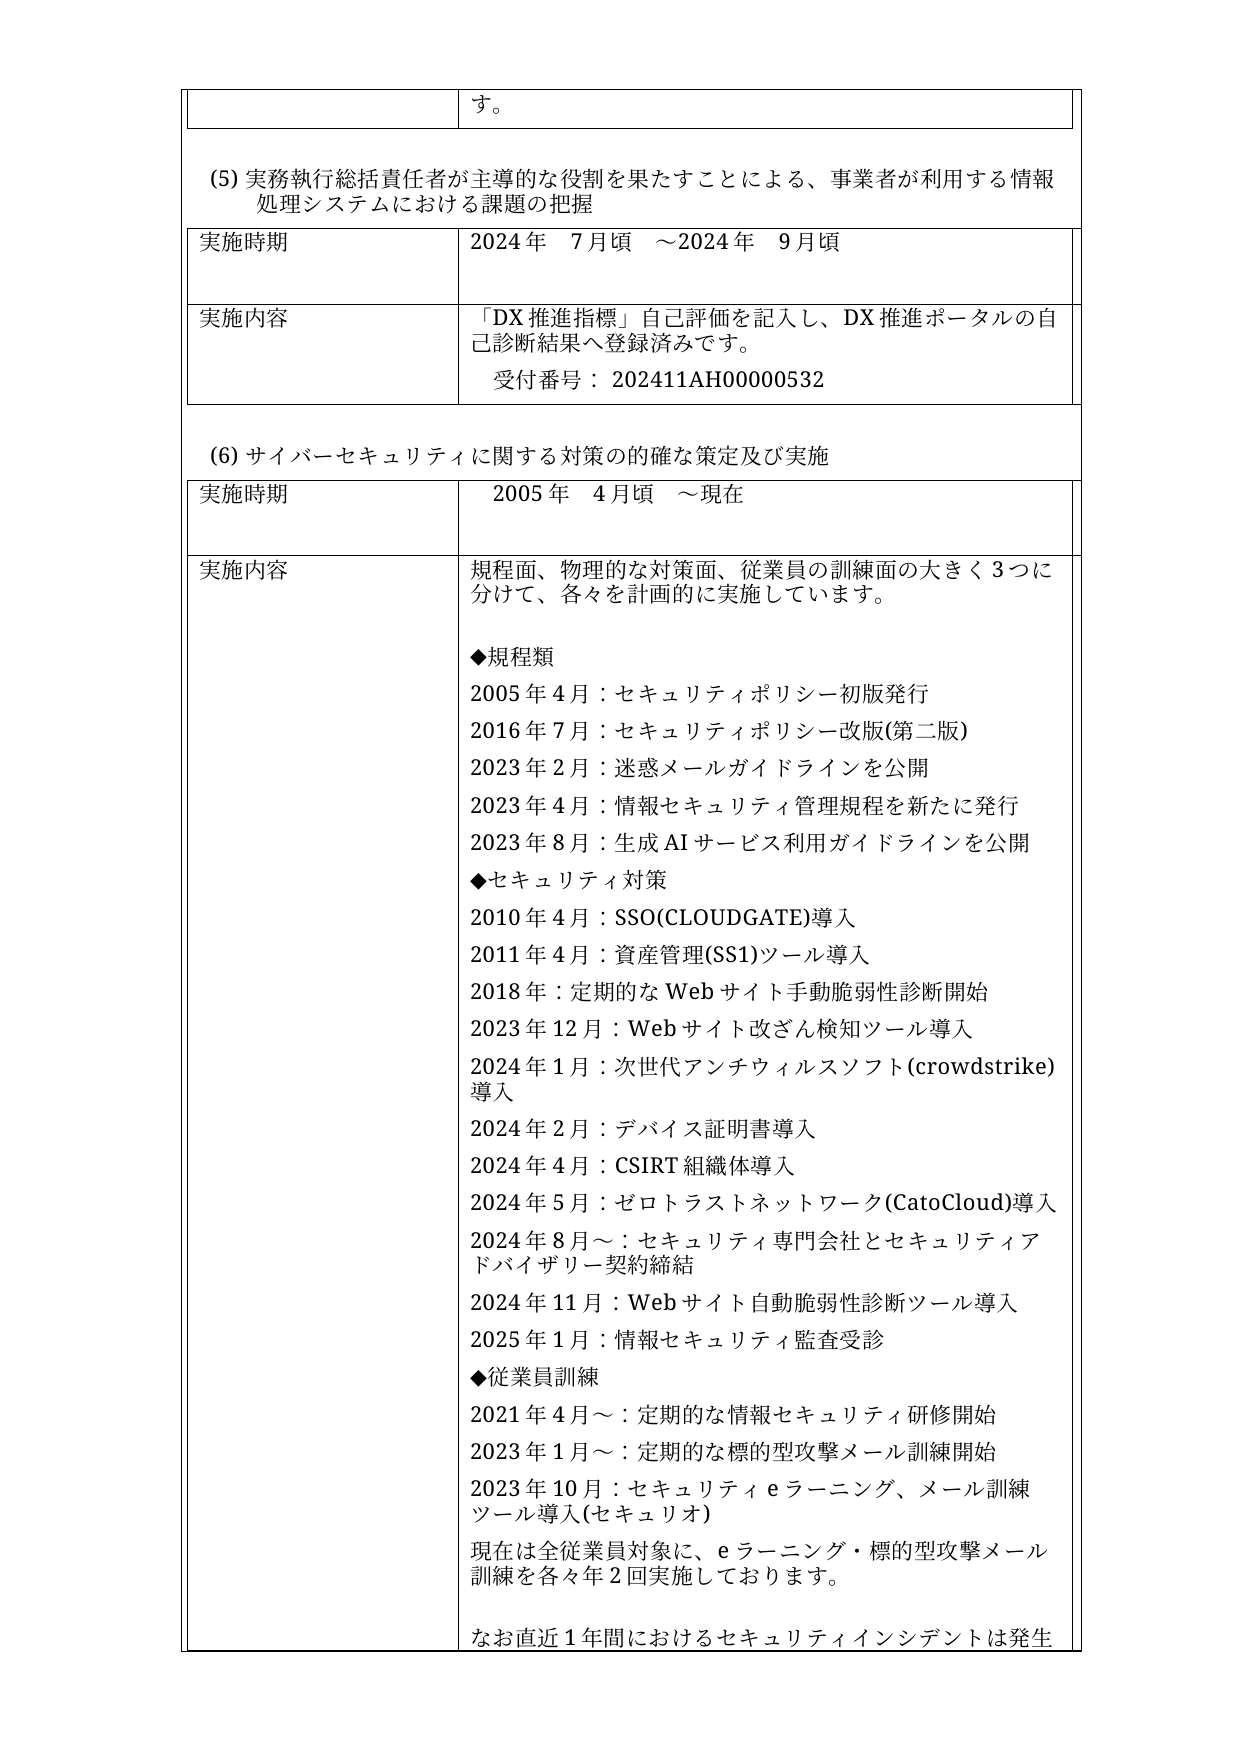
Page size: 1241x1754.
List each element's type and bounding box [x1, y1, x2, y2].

table_cell [182, 90, 1081, 1651]
